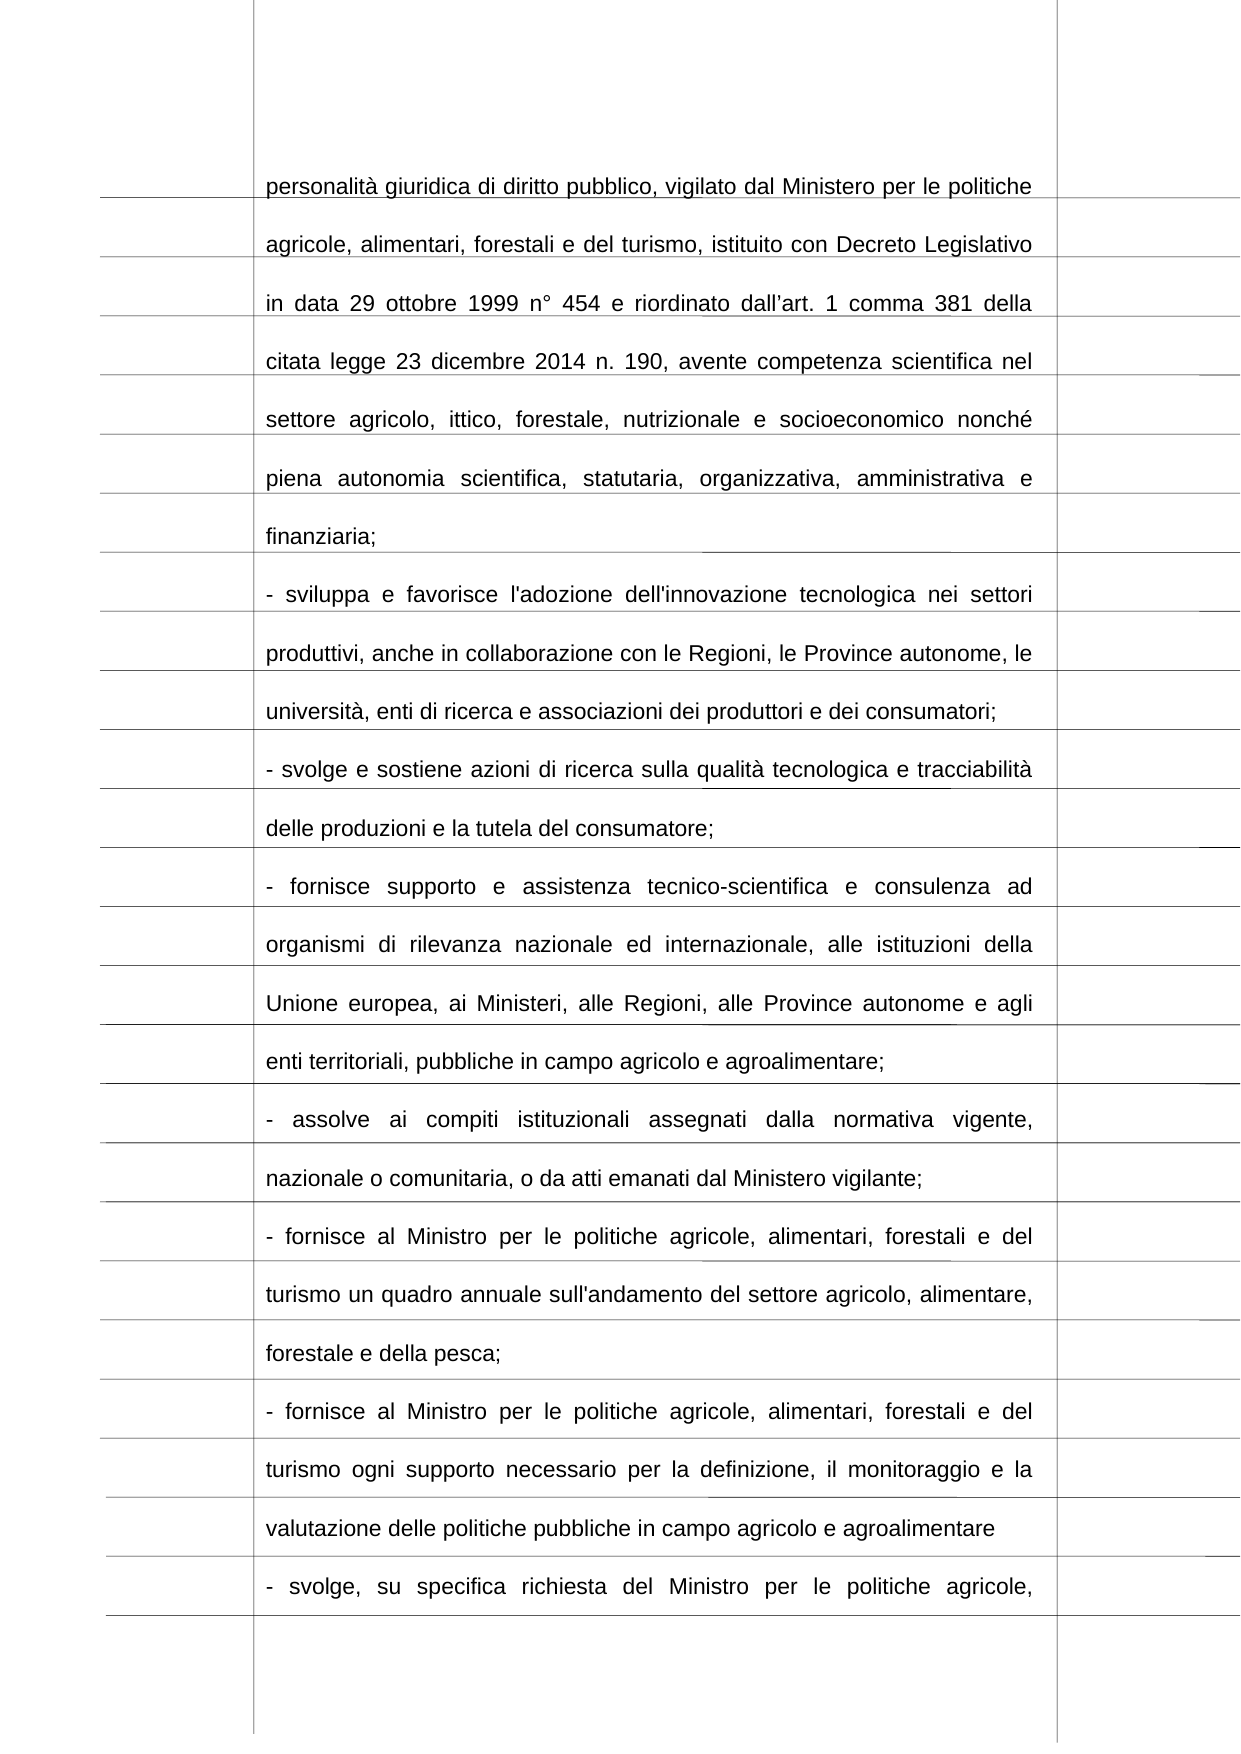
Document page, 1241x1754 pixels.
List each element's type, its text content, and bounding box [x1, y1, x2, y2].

text - fornisce al Ministro per le politiche agricole, alimentari, forestali e del turismo ogni supporto necessario per la definizione, il monitoraggio e la valutazione delle politiche pubbliche in campo agricolo e agroalimentare [266, 1373, 1033, 1548]
text - svolge e sostiene azioni di ricerca sulla qualità tecnologica e tracciabilità delle produzioni e la tutela del consumatore; [266, 731, 1033, 848]
text - fornisce supporto e assistenza tecnico-scientifica e consulenza ad organismi di rilevanza nazionale ed internazionale, alle istituzioni della Unione europea, ai Ministeri, alle Regioni, alle Province autonome e agli enti territoriali, pubbliche in campo agricolo e agroalimentare; [266, 848, 1033, 1081]
text - assolve ai compiti istituzionali assegnati dalla normativa vigente, nazionale o comunitaria, o da atti emanati dal Ministero vigilante; [266, 1081, 1033, 1198]
text - fornisce al Ministro per le politiche agricole, alimentari, forestali e del turismo un quadro annuale sull'andamento del settore agricolo, alimentare, forestale e della pesca; [266, 1198, 1033, 1373]
text - sviluppa e favorisce l'adozione dell'innovazione tecnologica nei settori produttivi, anche in collaborazione con le Regioni, le Province autonome, le università, enti di ricerca e associazioni dei produttori e dei consumatori; [266, 556, 1033, 731]
